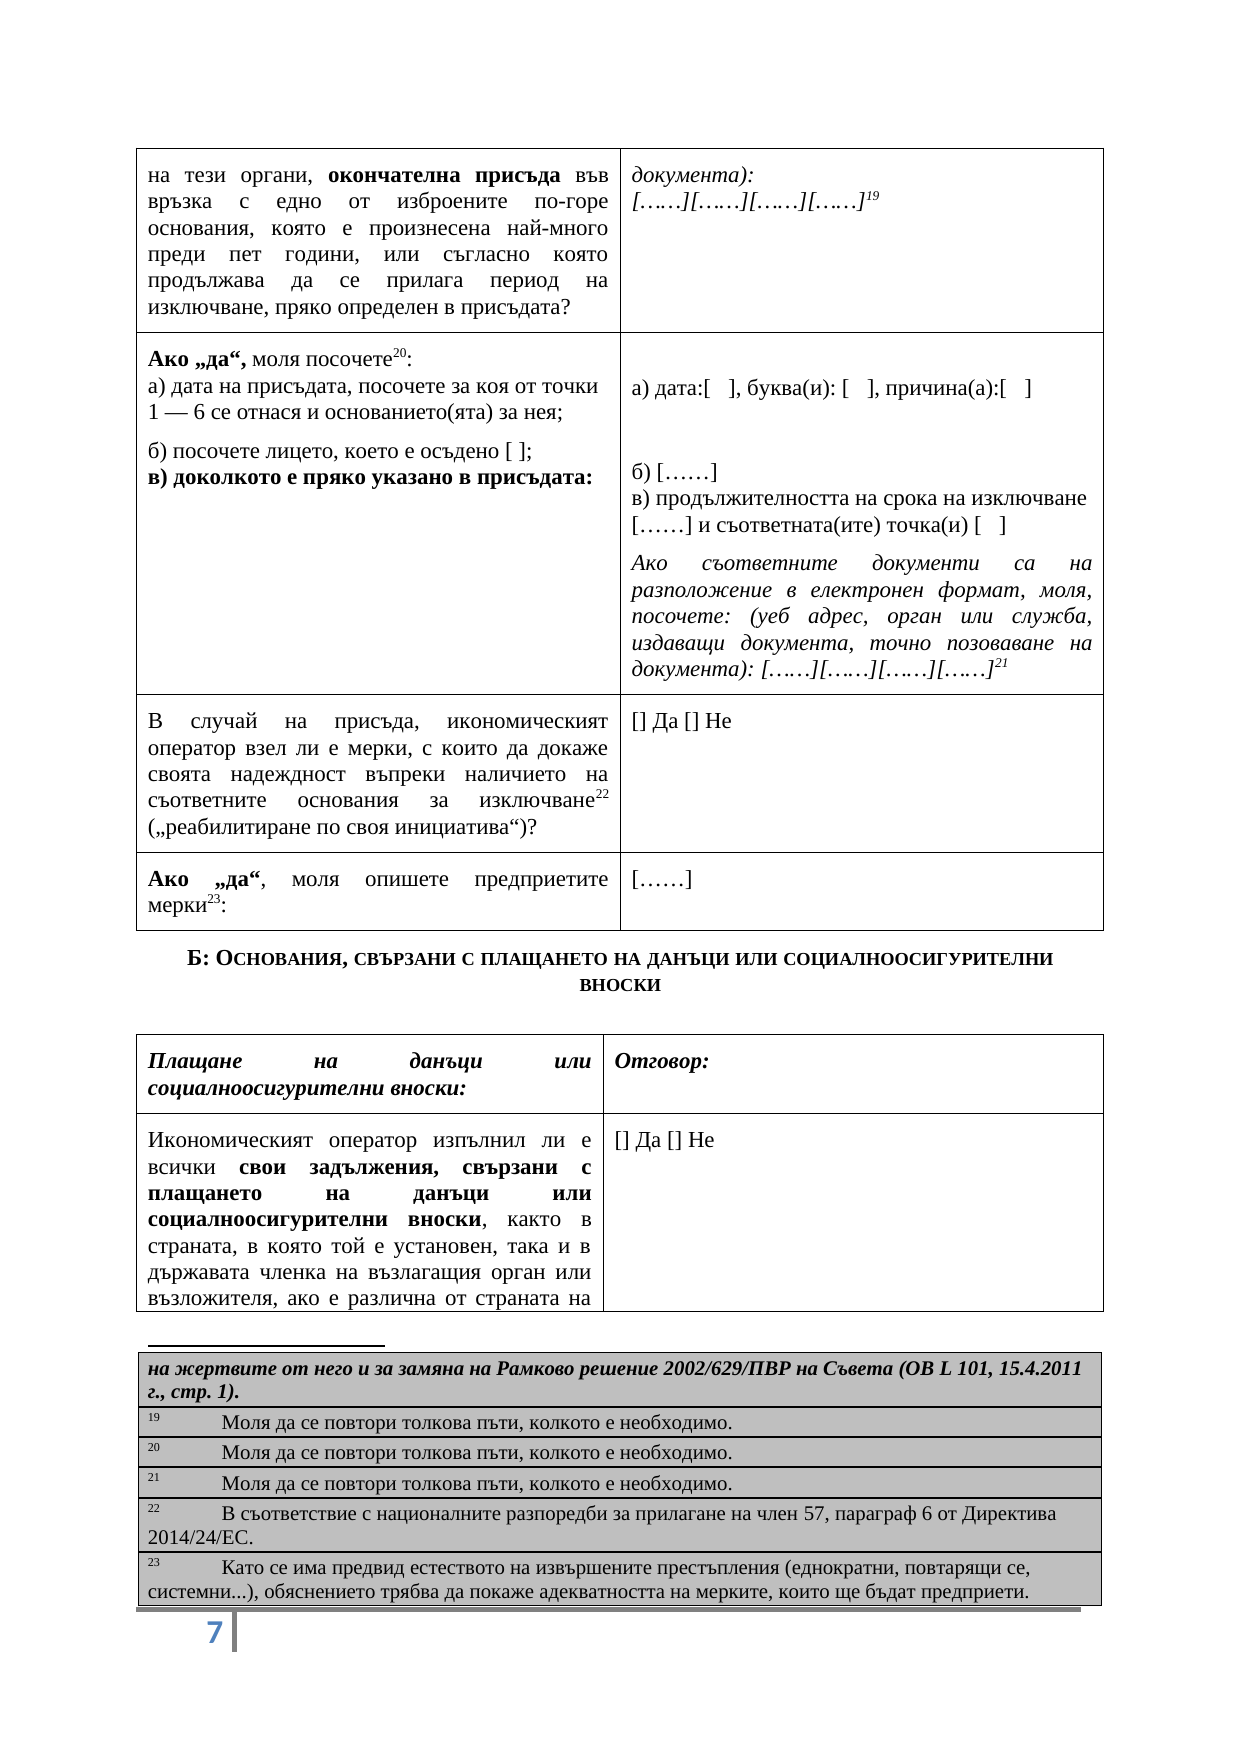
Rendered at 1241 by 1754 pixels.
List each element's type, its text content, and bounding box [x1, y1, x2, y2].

table_header Плащане на данъци или социалноосигурителни вноски: [137, 1035, 603, 1113]
table_cell [] Да [] Не Ако съответните документи са на разположение в електронен формат, моля, посочете: (уеб адрес, орган или служба, издаващи документа, точно позоваване на документа): [……][……][……][……] [621, 149, 1103, 332]
table_cell Издадена ли е по отношение на икономическия оператор или на лице, което е член на неговия административен, управителен или надзорен орган или което има правомощия да го представлява, да взема решения или да упражнява контрол в рамките на тези органи, окончателна присъда във връзка с едно от изброените по-горе основания, която е произнесена най-много преди пет години, или съгласно която продължава да се прилага период на изключване, пряко определен в присъдата? [137, 149, 620, 332]
table_cell [] Да [] Не [604, 1114, 1103, 1311]
table_cell [……] [621, 853, 1103, 930]
table_cell Ако „да“, моля посочете: а) дата на присъдата, посочете за коя от точки 1 — 6 се отнася и основанието(ята) за нея; б) посочете лицето, което е осъдено [ ]; в) доколкото е пряко указано в присъдата: [137, 333, 620, 694]
text Б: Основания, свързани с плащането на данъци или социалноосигурителни вноски [148, 944, 1093, 997]
table_cell В случай на присъда, икономическият оператор взел ли е мерки, с които да докаже своята надеждност въпреки наличието на съответните основания за изключване („реабилитиране по своя инициатива“)? [137, 695, 620, 852]
table_cell a) дата:[ ], буква(и): [ ], причина(а):[ ] б) [……] в) продължителността на срока на изключване [……] и съответната(ите) точка(и) [ ] Ако съответните документи са на разположение в електронен формат, моля, посочете: (уеб адрес, орган или служба, издаващи документа, точно позоваване на документа): [……][……][……][……] [621, 333, 1103, 694]
table_cell [] Да [] Не [621, 695, 1103, 852]
table_header Отговор: [604, 1035, 1103, 1113]
table_cell Ако „да“, моля опишете предприетите мерки: [137, 853, 620, 930]
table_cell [137, 1114, 603, 1311]
